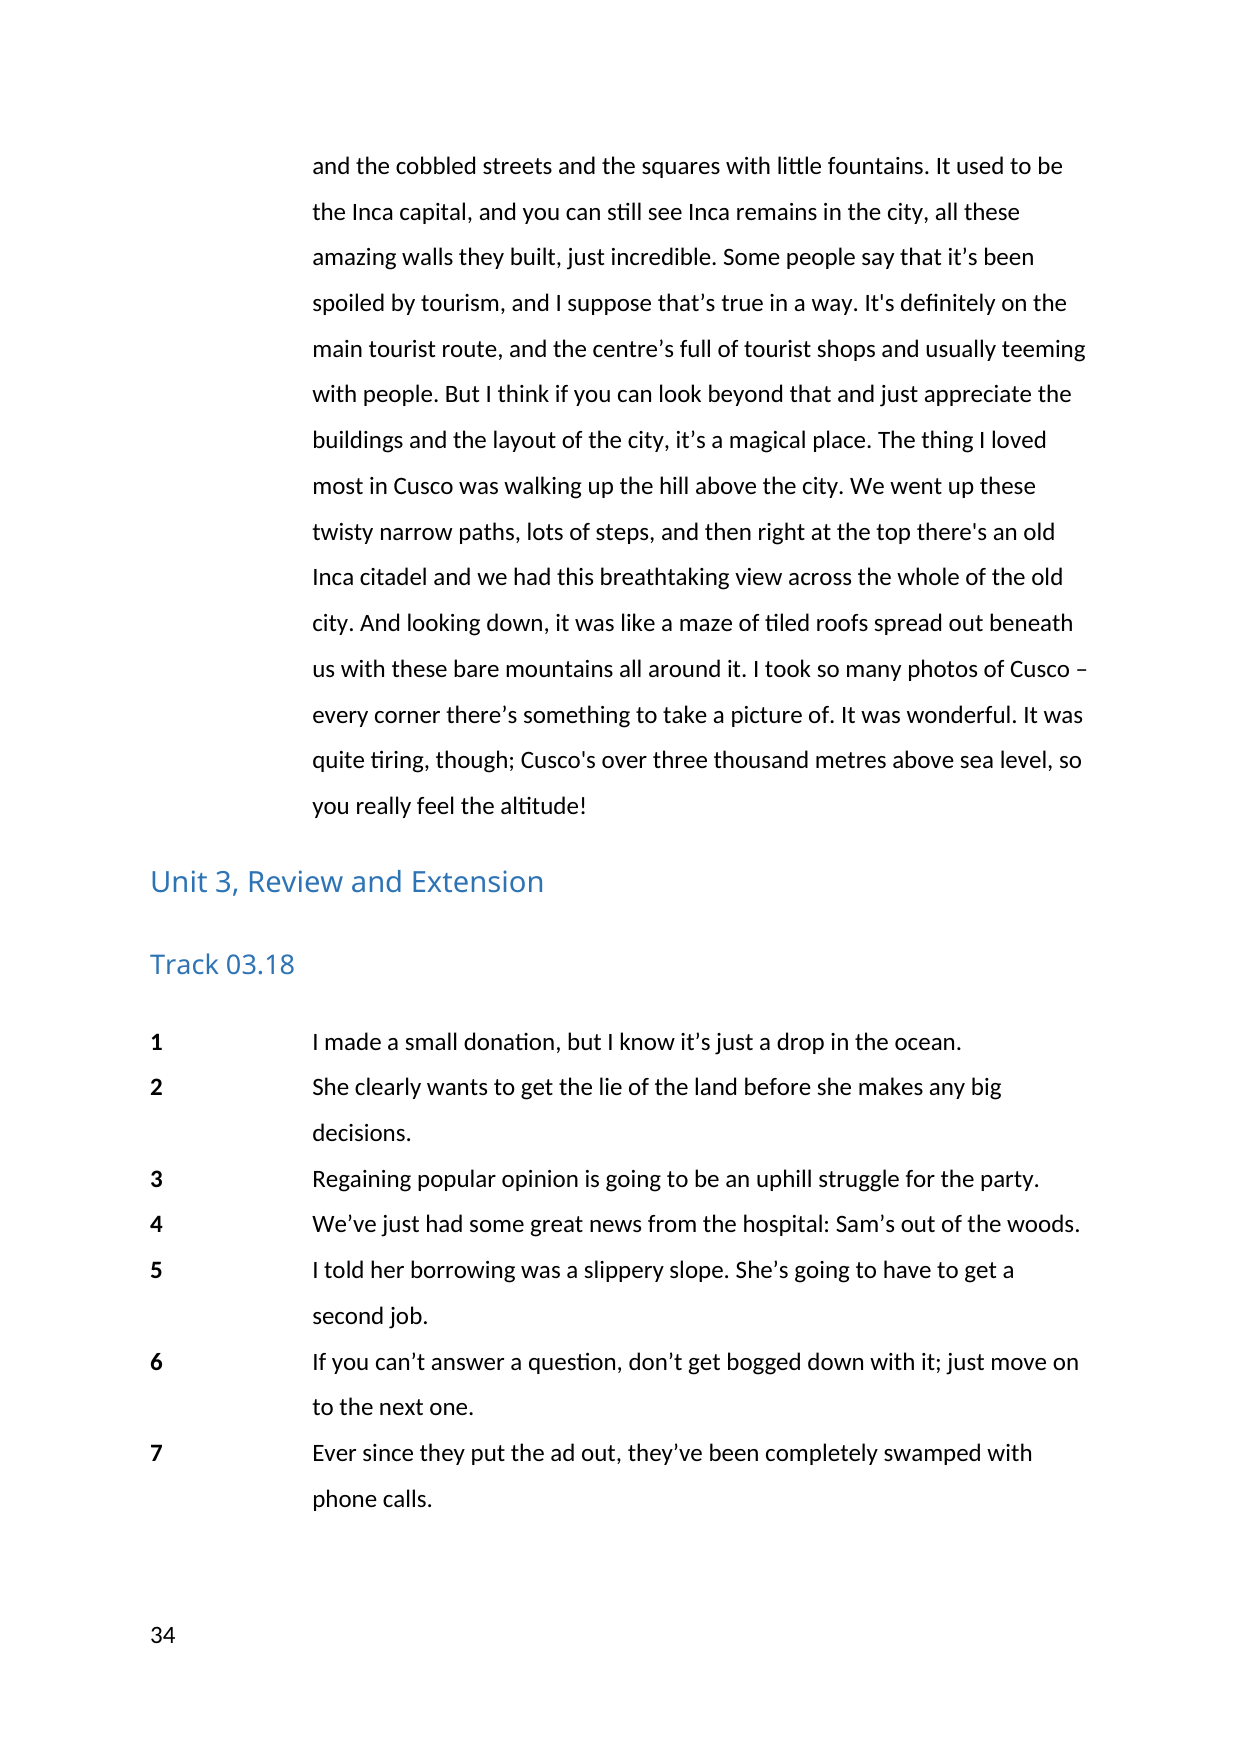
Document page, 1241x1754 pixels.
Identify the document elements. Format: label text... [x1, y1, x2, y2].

text 1 I made a small donation, but I know it’s just a drop in the ocean. [150, 1026, 1090, 1056]
subtitle Track 03.18 [150, 945, 1090, 982]
text 6 If you can’t answer a question, don’t get bogged down with it; just move on to the next one. [150, 1346, 1090, 1422]
text 2 She clearly wants to get the lie of the land before she makes any big decisions. [150, 1071, 1090, 1148]
text 3 Regaining popular opinion is going to be an uphill struggle for the party. [150, 1163, 1090, 1193]
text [150, 150, 1090, 821]
text 7 Ever since they put the ad out, they’ve been completely swamped with phone calls. [150, 1437, 1090, 1513]
subtitle Unit 3, Review and Extension [150, 861, 1090, 901]
text 4 We’ve just had some great news from the hospital: Sam’s out of the woods. [150, 1209, 1090, 1239]
text 5 I told her borrowing was a slippery slope. She’s going to have to get a second job. [150, 1254, 1090, 1331]
